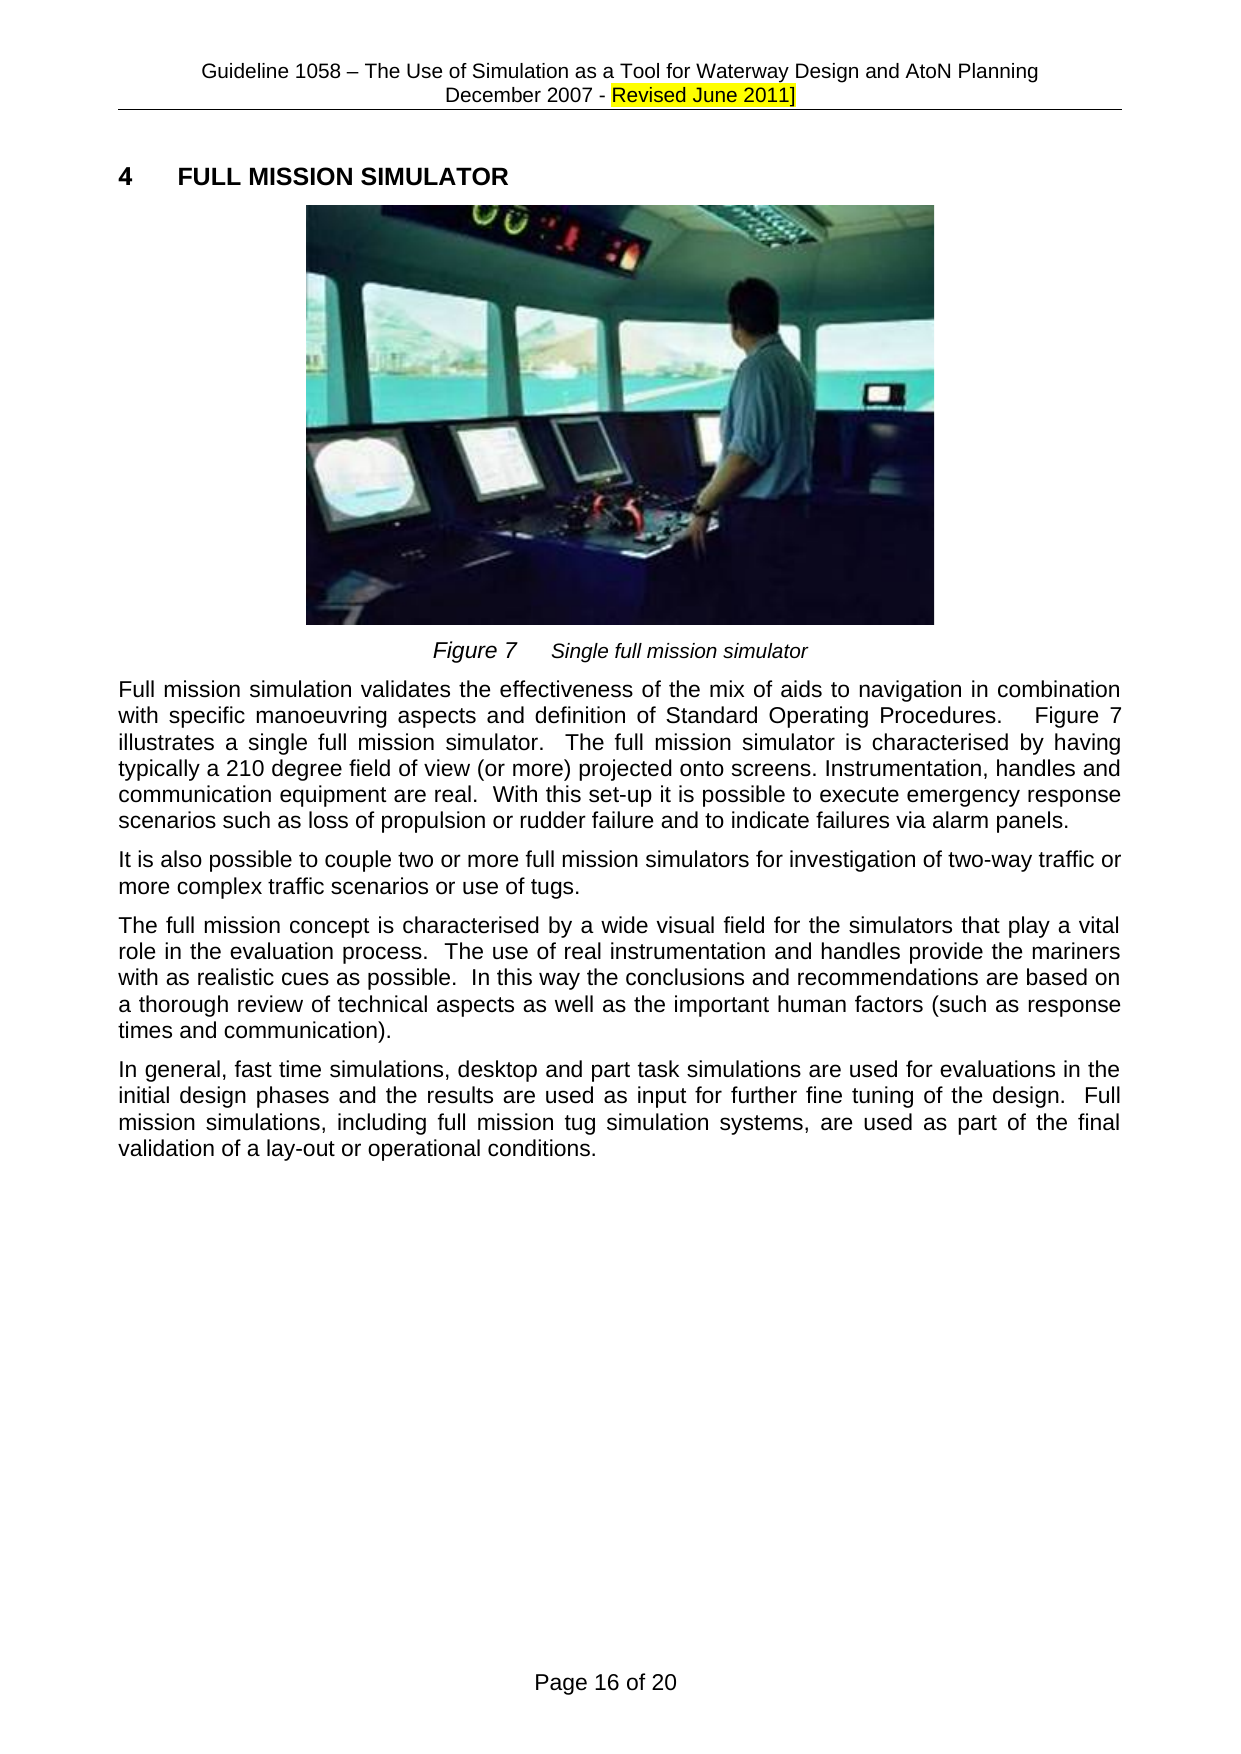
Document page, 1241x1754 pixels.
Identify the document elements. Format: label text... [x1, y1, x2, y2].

picture [306, 205, 935, 625]
text It is also possible to couple two or more full mission simulators for investigation of two-way traffic or more complex traffic scenarios or use of tugs. [118, 846, 1122, 899]
text In general, fast time simulations, desktop and part task simulations are used for evaluations in the initial design phases and the results are used as input for further fine tuning of the design. Full mission simulations, including full mission tug simulation systems, are used as part of the final validation of a lay-out or operational conditions. [118, 1056, 1122, 1161]
text Single full mission simulator [118, 637, 1122, 663]
text Full mission simulation validates the effectiveness of the mix of aids to navigation in combination with specific manoeuvring aspects and definition of Standard Operating Procedures. Figure 7 illustrates a single full mission simulator. The full mission simulator is characterised by having typically a 210 degree field of view (or more) projected onto screens. Instrumentation, handles and communication equipment are real. With this set-up it is possible to execute emergency response scenarios such as loss of propulsion or rudder failure and to indicate failures via alarm panels. [118, 676, 1122, 834]
subtitle Full Mission Simulator [118, 159, 1122, 193]
text The full mission concept is characterised by a wide visual field for the simulators that play a vital role in the evaluation process. The use of real instrumentation and handles provide the mariners with as realistic cues as possible. In this way the conclusions and recommendations are based on a thorough review of technical aspects as well as the important human factors (such as response times and communication). [118, 912, 1122, 1043]
